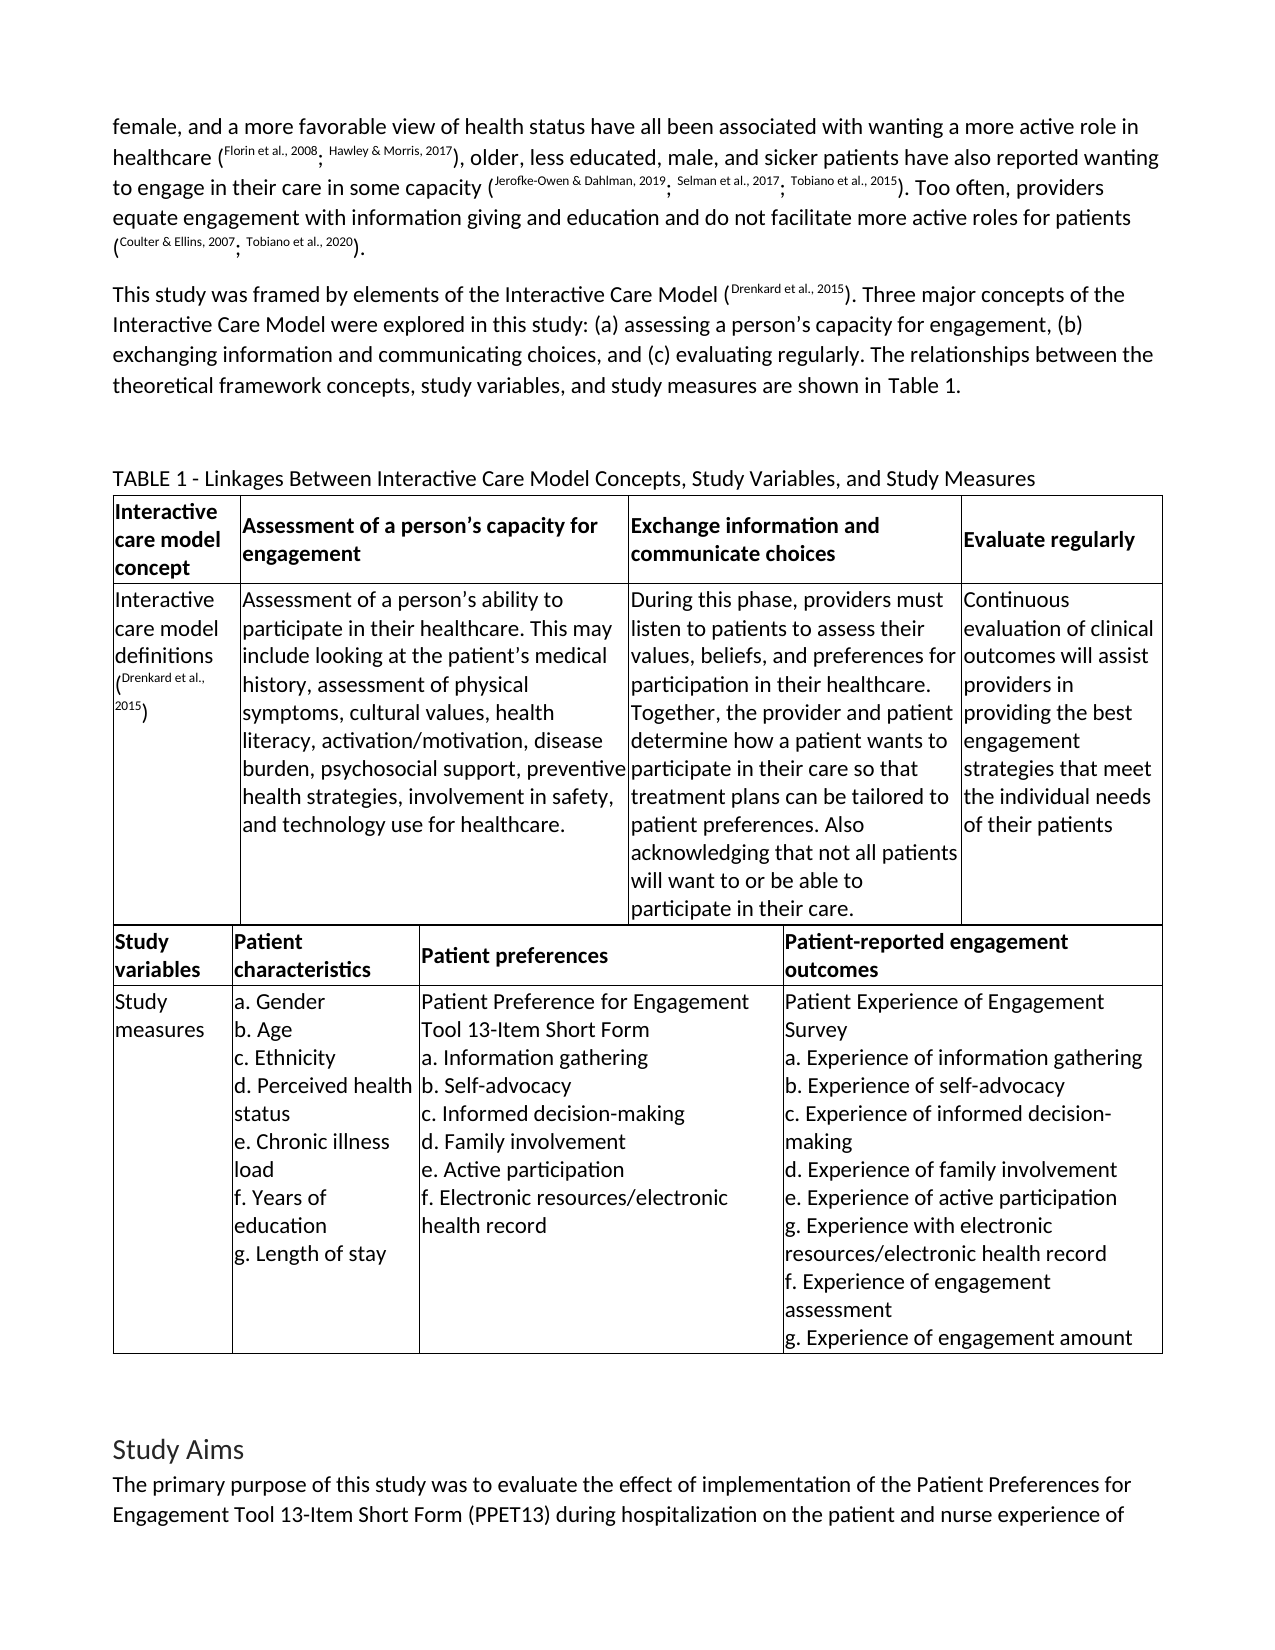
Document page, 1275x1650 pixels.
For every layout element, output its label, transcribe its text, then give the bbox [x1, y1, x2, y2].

table_header Evaluate regularly [962, 496, 1162, 583]
text This study was framed by elements of the Interactive Care Model (Drenkard et al., 2015). Three major concepts of the Interactive Care Model were explored in this study: (a) assessing a person’s capacity for engagement, (b) exchanging information and communicating choices, and (c) evaluating regularly. The relationships between the theoretical framework concepts, study variables, and study measures are shown in Table 1. [112, 280, 1162, 399]
table_cell a. Gender b. Age c. Ethnicity d. Perceived health status e. Chronic illness load f. Years of education g. Length of stay [233, 986, 419, 1353]
text TABLE 1 - Linkages Between Interactive Care Model Concepts, Study Variables, and Study Measures [112, 464, 1162, 493]
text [112, 1470, 1162, 1528]
table_header Interactive care model concept [114, 496, 240, 583]
table_header Exchange information and communicate choices [629, 496, 961, 583]
table_cell Interactive care model definitions (Drenkard et al., 2015) [114, 584, 240, 923]
table_cell Patient Experience of Engagement Survey a. Experience of information gathering b. Experience of self-advocacy c. Experience of informed decision-making d. Experience of family involvement e. Experience of active participation g. Experience with electronic resources/electronic health record f. Experience of engagement assessment g. Experience of engagement amount [784, 986, 1162, 1353]
table_cell During this phase, providers must listen to patients to assess their values, beliefs, and preferences for participation in their healthcare. Together, the provider and patient determine how a patient wants to participate in their care so that treatment plans can be tailored to patient preferences. Also acknowledging that not all patients will want to or be able to participate in their care. [629, 584, 961, 923]
table_cell Patient Preference for Engagement Tool 13-Item Short Form a. Information gathering b. Self-advocacy c. Informed decision-making d. Family involvement e. Active participation f. Electronic resources/electronic health record [420, 986, 783, 1353]
table_cell Study measures [114, 986, 232, 1353]
table_header Patient characteristics [233, 926, 419, 985]
table_header Patient preferences [420, 926, 783, 985]
table_header Assessment of a person’s capacity for engagement [241, 496, 628, 583]
table_cell Continuous evaluation of clinical outcomes will assist providers in providing the best engagement strategies that meet the individual needs of their patients [962, 584, 1162, 923]
table_header Study variables [114, 926, 232, 985]
subtitle Study Aims [112, 1431, 1162, 1467]
table_cell Assessment of a person’s ability to participate in their healthcare. This may include looking at the patient’s medical history, assessment of physical symptoms, cultural values, health literacy, activation/motivation, disease burden, psychosocial support, preventive health strategies, involvement in safety, and technology use for healthcare. [241, 584, 628, 923]
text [112, 112, 1162, 261]
table_header Patient-reported engagement outcomes [784, 926, 1162, 985]
